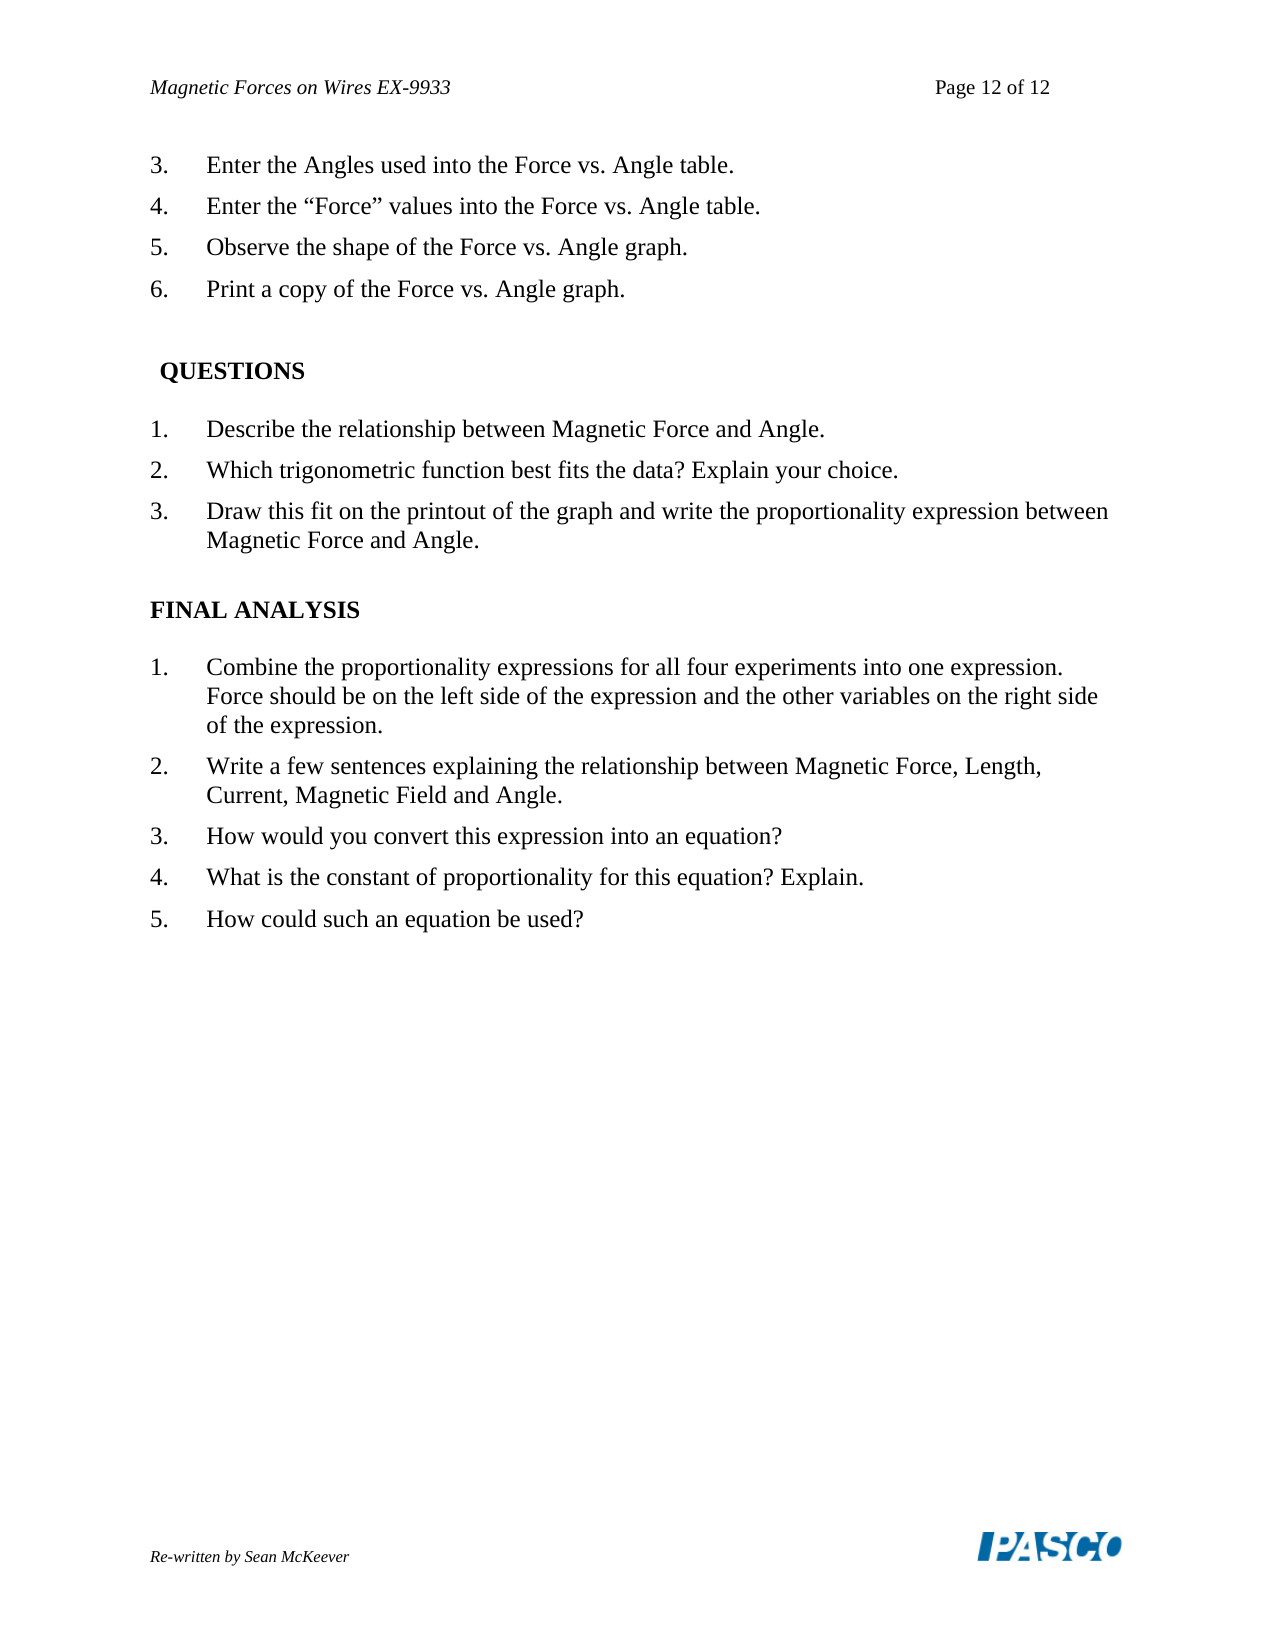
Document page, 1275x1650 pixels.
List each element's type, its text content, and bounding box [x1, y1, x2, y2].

list Enter the “Force” values into the Force vs. Angle table. [150, 191, 1125, 220]
list What is the constant of proportionality for this equation? Explain. [150, 862, 1125, 891]
list Observe the shape of the Force vs. Angle graph. [150, 232, 1125, 261]
list Draw this fit on the printout of the graph and write the proportionality expression between Magnetic Force and Angle. [150, 496, 1125, 554]
list Print a copy of the Force vs. Angle graph. [150, 274, 1125, 302]
list How could such an equation be used? [150, 904, 1125, 932]
picture [977, 1532, 1123, 1562]
list How would you convert this expression into an equation? [150, 821, 1125, 850]
list Combine the proportionality expressions for all four experiments into one expression. Force should be on the left side of the expression and the other variables on the right side of the expression. [150, 652, 1125, 739]
list Which trigonometric function best fits the data? Explain your choice. [150, 455, 1125, 484]
text FINAL ANALYSIS [150, 595, 1125, 624]
list Write a few sentences explaining the relationship between Magnetic Force, Length, Current, Magnetic Field and Angle. [150, 751, 1125, 809]
list Describe the relationship between Magnetic Force and Angle. [150, 414, 1125, 442]
list Enter the Angles used into the Force vs. Angle table. [150, 150, 1125, 179]
text QUESTIONS [159, 356, 1125, 385]
